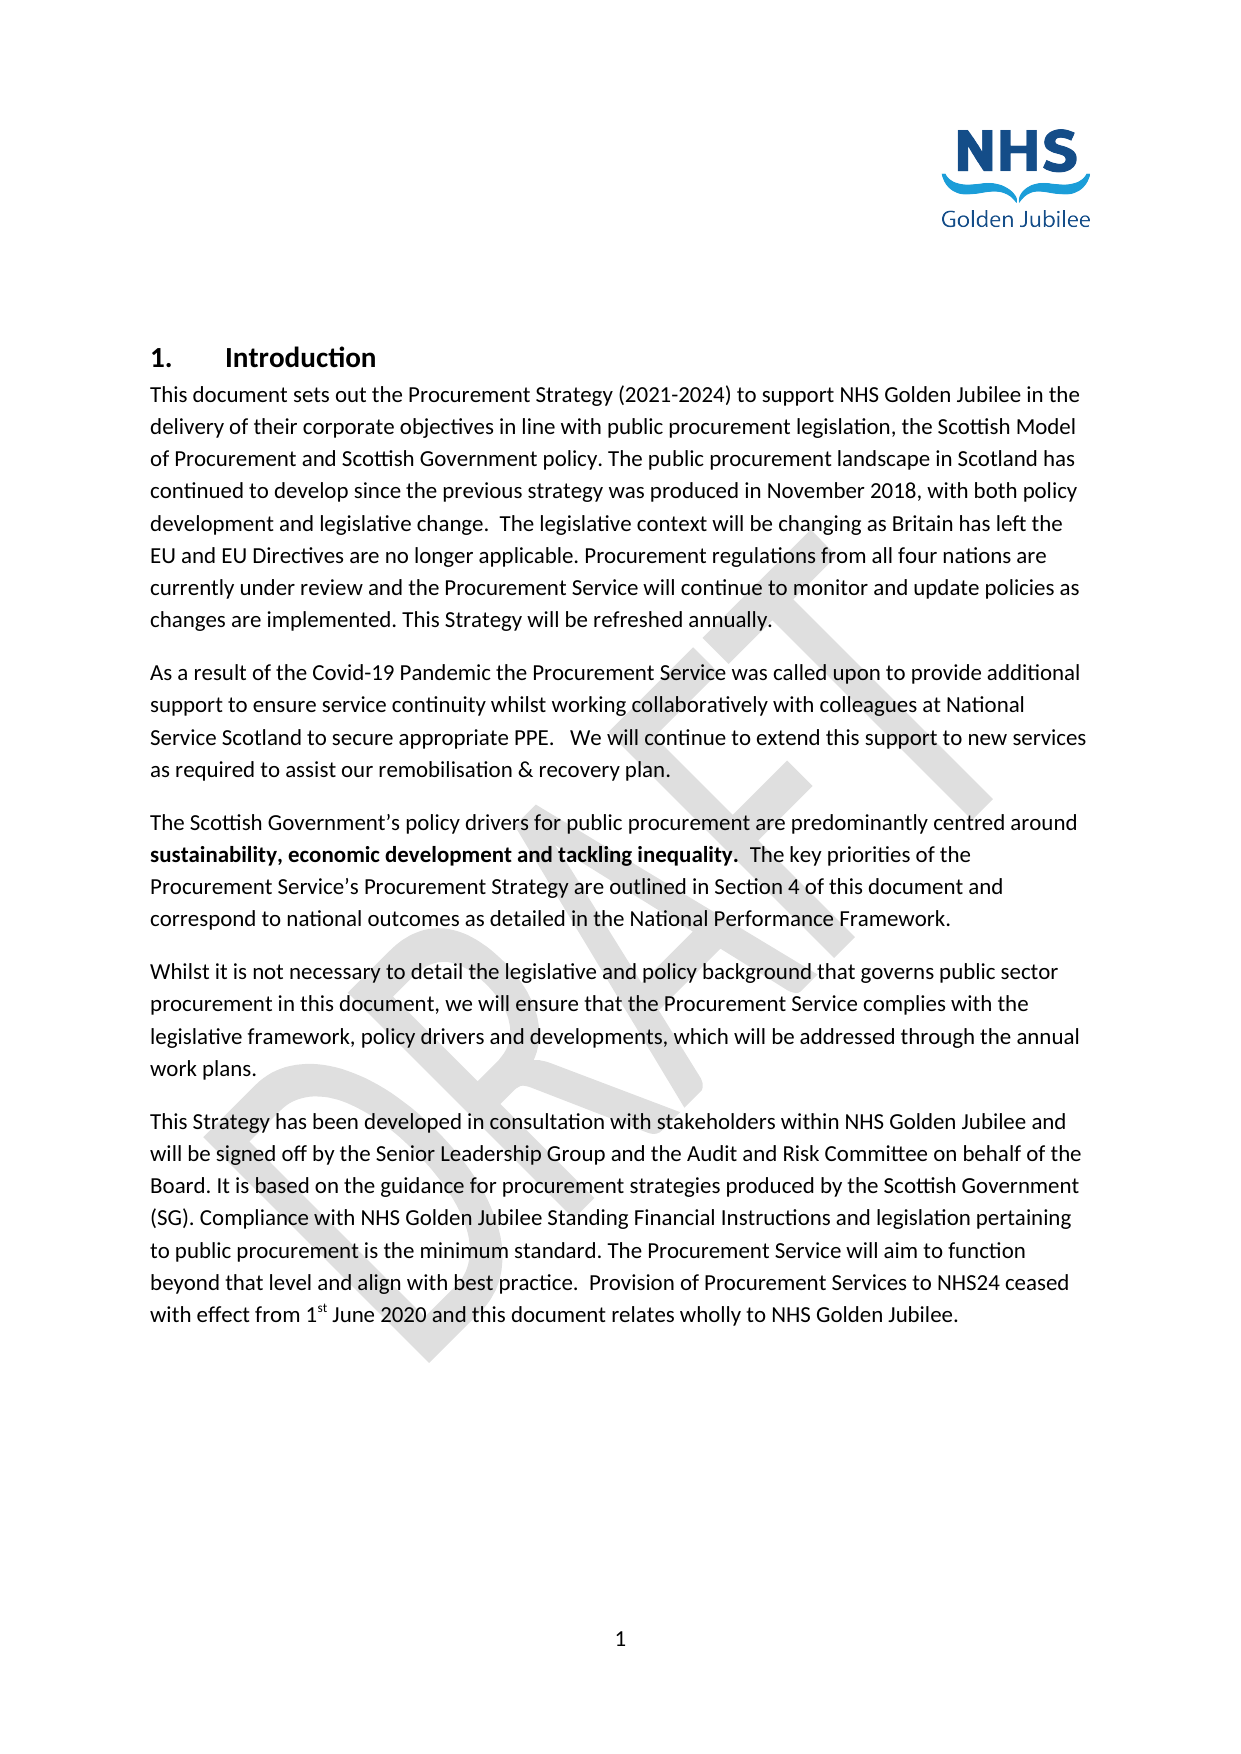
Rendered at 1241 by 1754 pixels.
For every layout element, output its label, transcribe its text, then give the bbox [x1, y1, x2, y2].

text Whilst it is not necessary to detail the legislative and policy background that governs public sector procurement in this document, we will ensure that the Procurement Service complies with the legislative framework, policy drivers and developments, which will be addressed through the annual work plans. [150, 957, 1090, 1082]
picture [941, 129, 1091, 233]
text This Strategy has been developed in consultation with stakeholders within NHS Golden Jubilee and will be signed off by the Senior Leadership Group and the Audit and Risk Committee on behalf of the Board. It is based on the guidance for procurement strategies produced by the Scottish Government (SG). Compliance with NHS Golden Jubilee Standing Financial Instructions and legislation pertaining to public procurement is the minimum standard. The Procurement Service will aim to function beyond that level and align with best practice. Provision of Procurement Services to NHS24 ceased with effect from 1st June 2020 and this document relates wholly to NHS Golden Jubilee. [150, 1107, 1090, 1328]
text This document sets out the Procurement Strategy (2021-2024) to support NHS Golden Jubilee in the delivery of their corporate objectives in line with public procurement legislation, the Scottish Model of Procurement and Scottish Government policy. The public procurement landscape in Scotland has continued to develop since the previous strategy was produced in November 2018, with both policy development and legislative change. The legislative context will be changing as Britain has left the EU and EU Directives are no longer applicable. Procurement regulations from all four nations are currently under review and the Procurement Service will continue to monitor and update policies as changes are implemented. This Strategy will be refreshed annually. [150, 380, 1090, 633]
text The Scottish Government’s policy drivers for public procurement are predominantly centred around sustainability, economic development and tackling inequality. The key priorities of the Procurement Service’s Procurement Strategy are outlined in Section 4 of this document and correspond to national outcomes as detailed in the National Performance Framework. [150, 808, 1090, 932]
subtitle 1. Introduction [150, 339, 1090, 374]
text As a result of the Covid-19 Pandemic the Procurement Service was called upon to provide additional support to ensure service continuity whilst working collaboratively with colleagues at National Service Scotland to secure appropriate PPE. We will continue to extend this support to new services as required to assist our remobilisation & recovery plan. [150, 658, 1090, 783]
